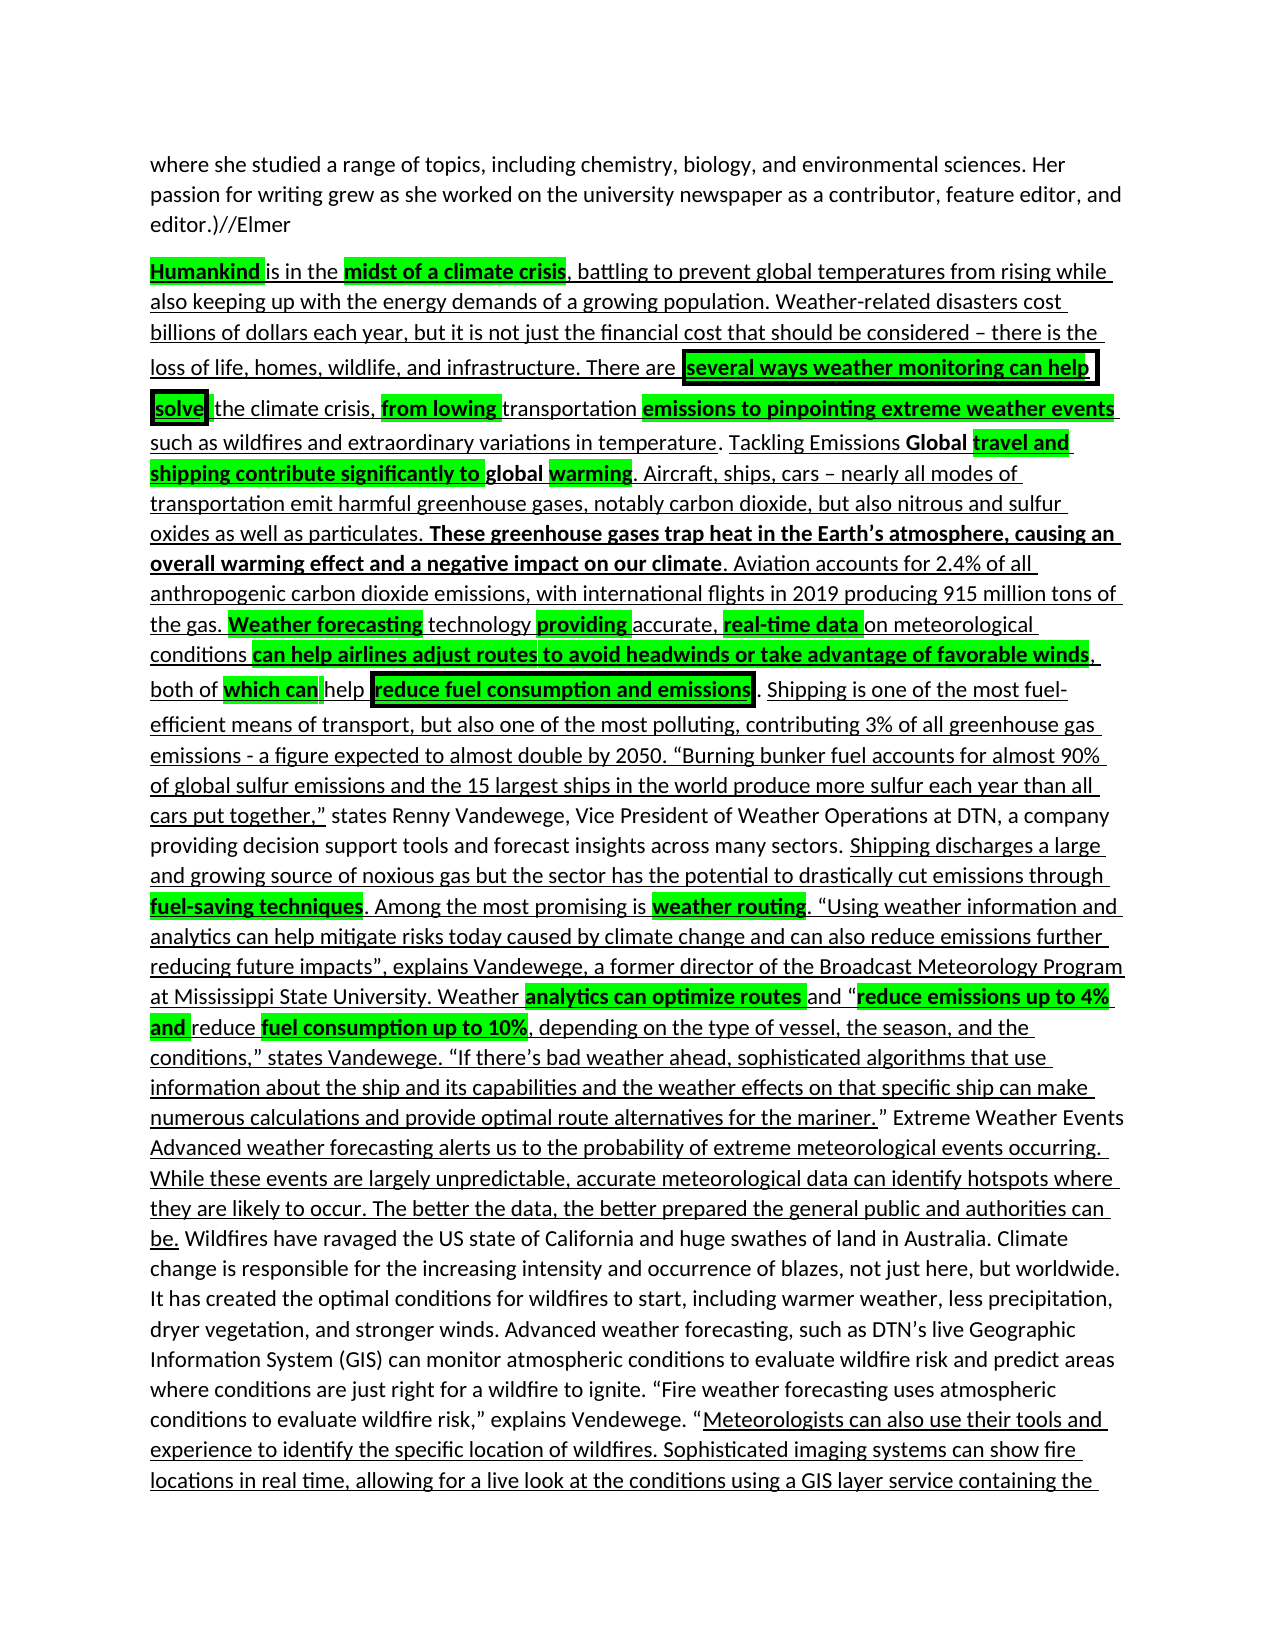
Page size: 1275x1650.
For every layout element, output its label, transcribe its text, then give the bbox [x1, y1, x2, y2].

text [150, 150, 1125, 238]
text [150, 978, 1125, 1494]
